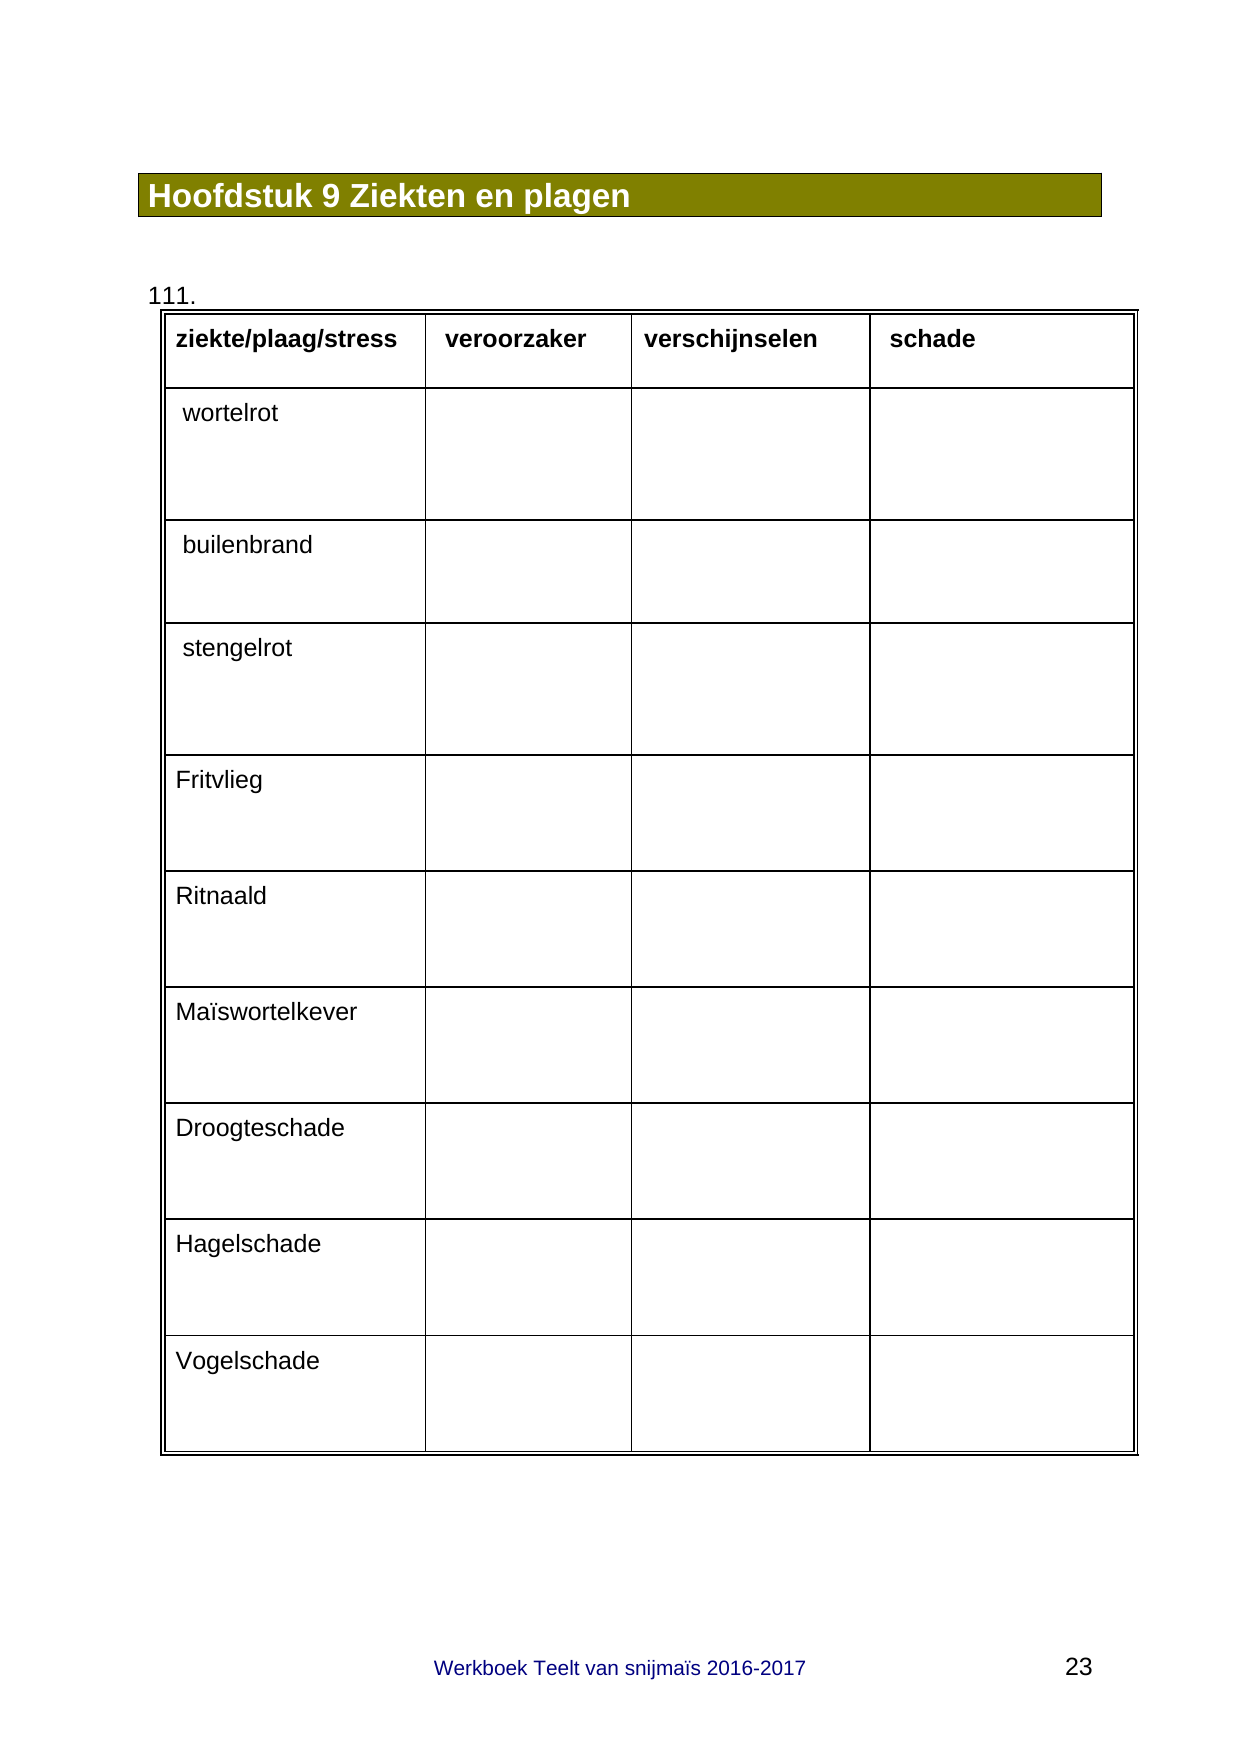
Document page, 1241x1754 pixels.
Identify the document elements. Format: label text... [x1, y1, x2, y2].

table_cell builenbrand [166, 521, 425, 622]
table_cell [426, 1336, 631, 1451]
table_cell [871, 1336, 1133, 1451]
subtitle Hoofdstuk 9 Ziekten en plagen [139, 174, 1101, 216]
table_cell [871, 624, 1133, 754]
table_cell Droogteschade [166, 1104, 425, 1218]
table_cell [426, 872, 631, 986]
table_cell [632, 872, 869, 986]
table_header ziekte/plaag/stress [166, 315, 425, 387]
table_cell Hagelschade [166, 1220, 425, 1334]
table_cell [632, 988, 869, 1102]
table_header verschijnselen [632, 315, 869, 387]
table_cell [632, 521, 869, 622]
table_cell [871, 1104, 1133, 1218]
text 111. [148, 281, 1093, 309]
table_cell [632, 624, 869, 754]
table_cell [632, 389, 869, 519]
table_cell [632, 1220, 869, 1334]
table_cell [426, 988, 631, 1102]
table_cell [426, 389, 631, 519]
table_cell stengelrot [166, 624, 425, 754]
table_cell wortelrot [166, 389, 425, 519]
table_cell [871, 389, 1133, 519]
table_cell [632, 1104, 869, 1218]
table_cell [426, 521, 631, 622]
table_cell Vogelschade [166, 1336, 425, 1451]
table_cell [426, 624, 631, 754]
table_cell [426, 1104, 631, 1218]
table_cell [871, 988, 1133, 1102]
table_cell Fritvlieg [166, 756, 425, 870]
table_cell [426, 1220, 631, 1334]
table_cell Maïswortelkever [166, 988, 425, 1102]
table_header veroorzaker [426, 315, 631, 387]
table_cell [871, 872, 1133, 986]
table_cell [871, 1220, 1133, 1334]
table_cell [632, 1336, 869, 1451]
table_header schade [871, 315, 1133, 387]
table_cell Ritnaald [166, 872, 425, 986]
table_cell [426, 756, 631, 870]
table_cell [632, 756, 869, 870]
table_cell [871, 521, 1133, 622]
table_cell [871, 756, 1133, 870]
